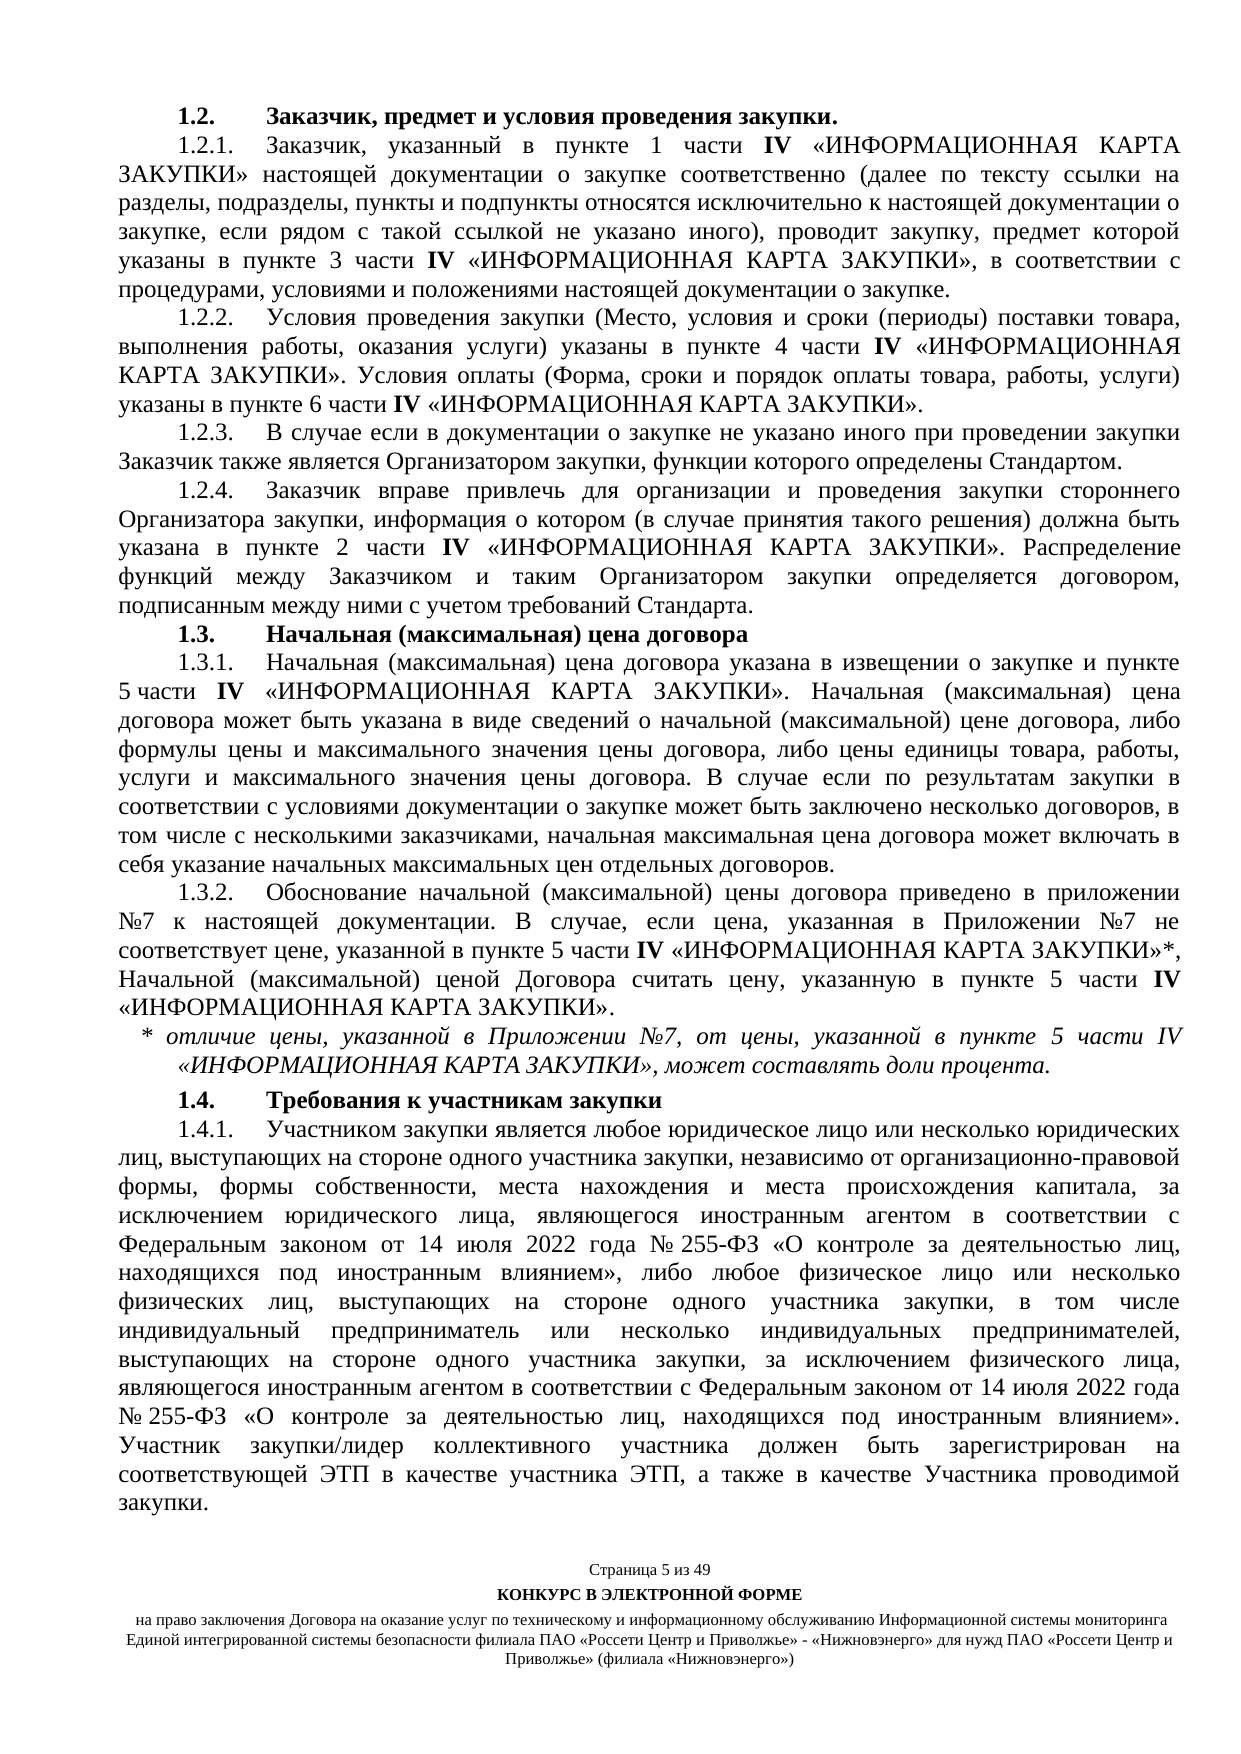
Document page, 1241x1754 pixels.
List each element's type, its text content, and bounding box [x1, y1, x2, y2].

subtitle Условия проведения закупки (Место, условия и сроки (периоды) поставки товара, выполнения работы, оказания услуги) указаны в пункте 4 части IV «ИНФОРМАЦИОННАЯ КАРТА ЗАКУПКИ». Условия оплаты (Форма, сроки и порядок оплаты товара, работы, услуги) указаны в пункте 6 части IV «ИНФОРМАЦИОННАЯ КАРТА ЗАКУПКИ». [118, 302, 1181, 417]
subtitle В случае если в документации о закупке не указано иного при проведении закупки Заказчик также является Организатором закупки, функции которого определены Стандартом. [118, 417, 1181, 475]
subtitle Обоснование начальной (максимальной) цены договора приведено в приложении №7 к настоящей документации. В случае, если цена, указанная в Приложении №7 не соответствует цене, указанной в пункте 5 части IV «ИНФОРМАЦИОННАЯ КАРТА ЗАКУПКИ»*, Начальной (максимальной) ценой Договора считать цену, указанную в пункте 5 части IV «ИНФОРМАЦИОННАЯ КАРТА ЗАКУПКИ». [118, 877, 1181, 1021]
subtitle Начальная (максимальная) цена договора указана в извещении о закупке и пункте 5 части IV «ИНФОРМАЦИОННАЯ КАРТА ЗАКУПКИ». Начальная (максимальная) цена договора может быть указана в виде сведений о начальной (максимальной) цене договора, либо формулы цены и максимального значения цены договора, либо цены единицы товара, работы, услуги и максимального значения цены договора. В случае если по результатам закупки в соответствии с условиями документации о закупке может быть заключено несколько договоров, в том числе с несколькими заказчиками, начальная максимальная цена договора может включать в себя указание начальных максимальных цен отдельных договоров. [118, 647, 1181, 877]
subtitle Начальная (максимальная) цена договора [118, 619, 1181, 647]
subtitle Заказчик, предмет и условия проведения закупки. [118, 101, 1181, 130]
subtitle Заказчик, указанный в пункте 1 части IV «ИНФОРМАЦИОННАЯ КАРТА ЗАКУПКИ» настоящей документации о закупке соответственно (далее по тексту ссылки на разделы, подразделы, пункты и подпункты относятся исключительно к настоящей документации о закупке, если рядом с такой ссылкой не указано иного), проводит закупку, предмет которой указаны в пункте 3 части IV «ИНФОРМАЦИОННАЯ КАРТА ЗАКУПКИ», в соответствии с процедурами, условиями и положениями настоящей документации о закупке. [118, 130, 1181, 302]
list * отличие цены, указанной в Приложении №7, от цены, указанной в пункте 5 части IV «ИНФОРМАЦИОННАЯ КАРТА ЗАКУПКИ», может составлять доли процента. [140, 1021, 1181, 1079]
subtitle Заказчик вправе привлечь для организации и проведения закупки стороннего Организатора закупки, информация о котором (в случае принятия такого решения) должна быть указана в пункте 2 части IV «ИНФОРМАЦИОННАЯ КАРТА ЗАКУПКИ». Распределение функций между Заказчиком и таким Организатором закупки определяется договором, подписанным между ними с учетом требований Стандарта. [118, 475, 1181, 619]
subtitle Требования к участникам закупки [118, 1085, 1181, 1114]
subtitle Участником закупки является любое юридическое лицо или несколько юридических лиц, выступающих на стороне одного участника закупки, независимо от организационно-правовой формы, формы собственности, места нахождения и места происхождения капитала, за исключением юридического лица, являющегося иностранным агентом в соответствии с Федеральным законом от 14 июля 2022 года № 255-ФЗ «О контроле за деятельностью лиц, находящихся под иностранным влиянием», либо любое физическое лицо или несколько физических лиц, выступающих на стороне одного участника закупки, в том числе индивидуальный предприниматель или несколько индивидуальных предпринимателей, выступающих на стороне одного участника закупки, за исключением физического лица, являющегося иностранным агентом в соответствии с Федеральным законом от 14 июля 2022 года № 255-ФЗ «О контроле за деятельностью лиц, находящихся под иностранным влиянием». Участник закупки/лидер коллективного участника должен быть зарегистрирован на соответствующей ЭТП в качестве участника ЭТП, а также в качестве Участника проводимой закупки. [118, 1114, 1181, 1516]
